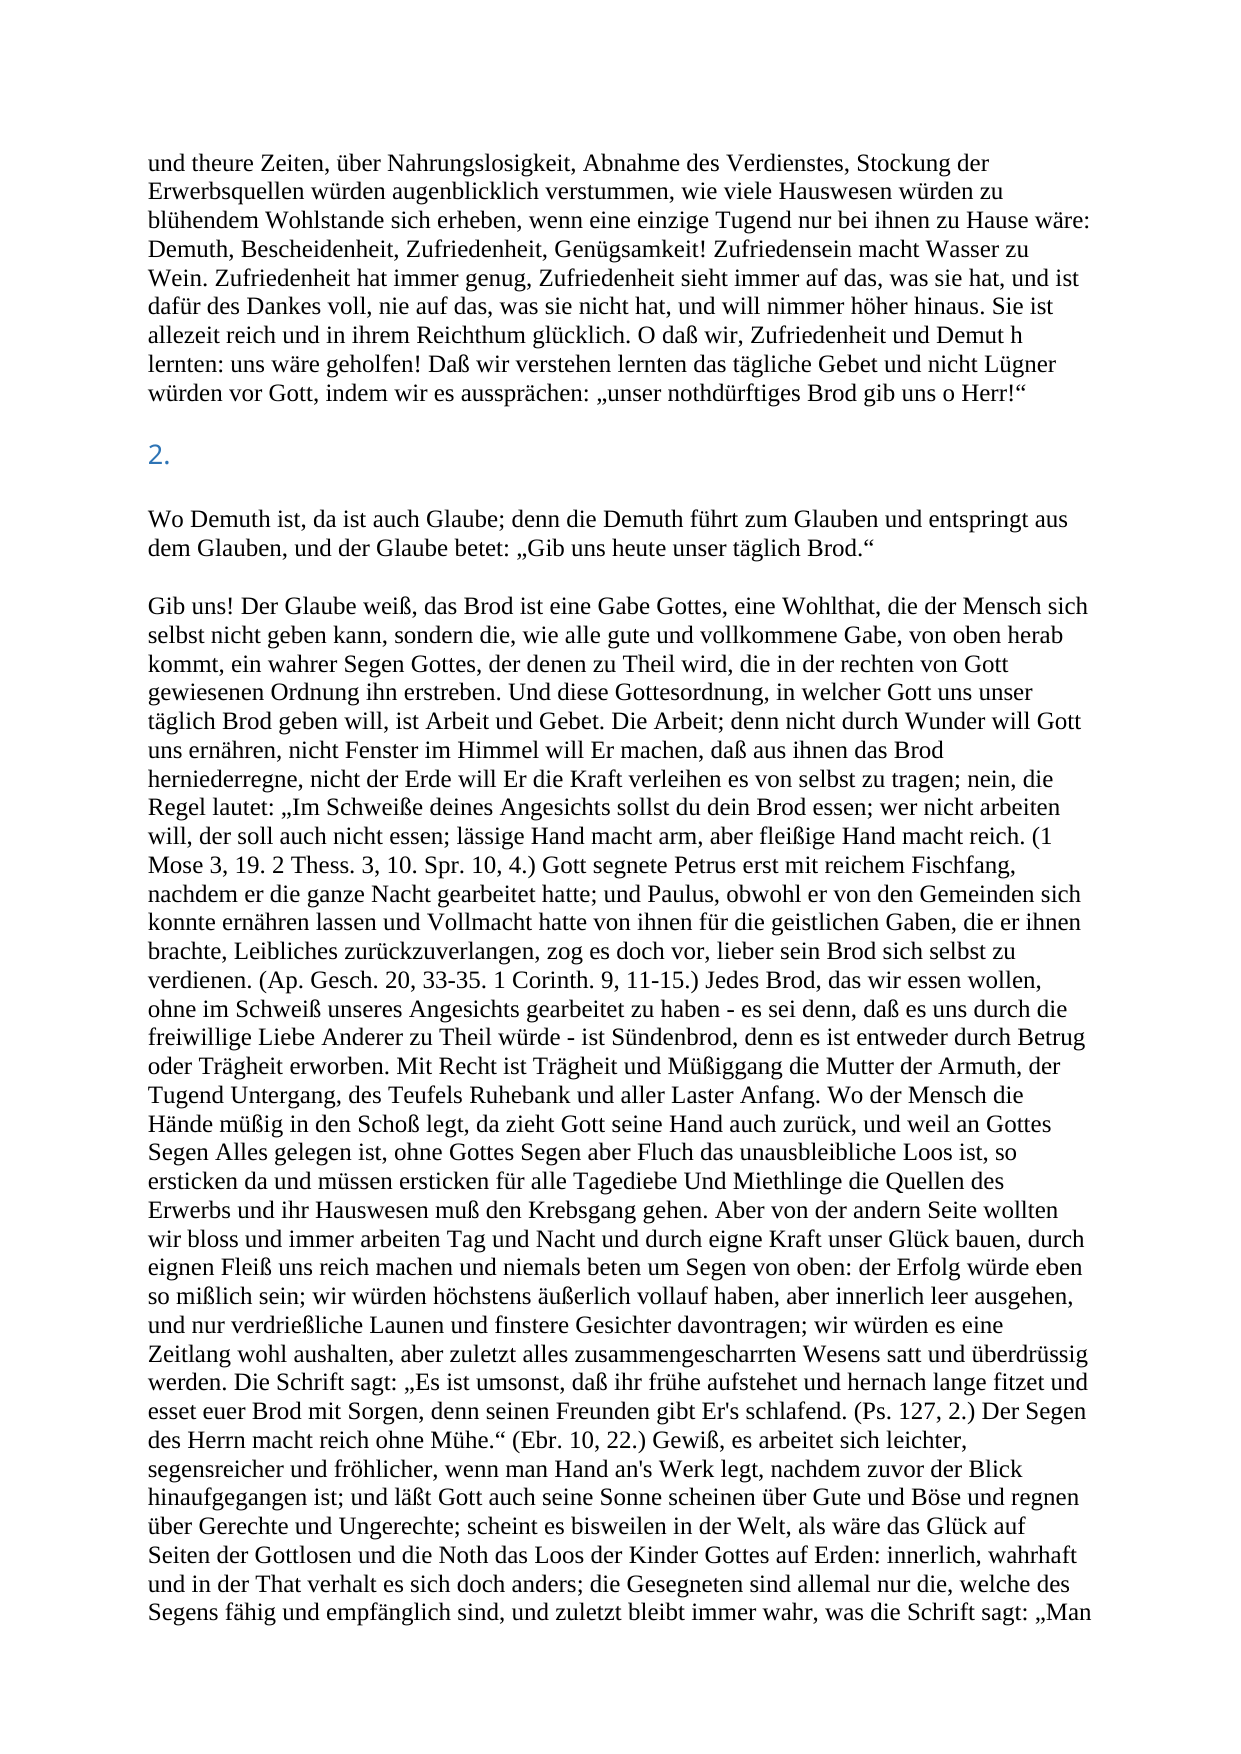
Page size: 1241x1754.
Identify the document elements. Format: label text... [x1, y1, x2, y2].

subtitle 2. [148, 436, 1093, 472]
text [148, 148, 1093, 406]
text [148, 591, 1093, 1626]
text Wo Demuth ist, da ist auch Glaube; denn die Demuth führt zum Glauben und entspringt aus dem Glauben, und der Glaube betet: „Gib uns heute unser täglich Brod.“ [148, 504, 1093, 562]
